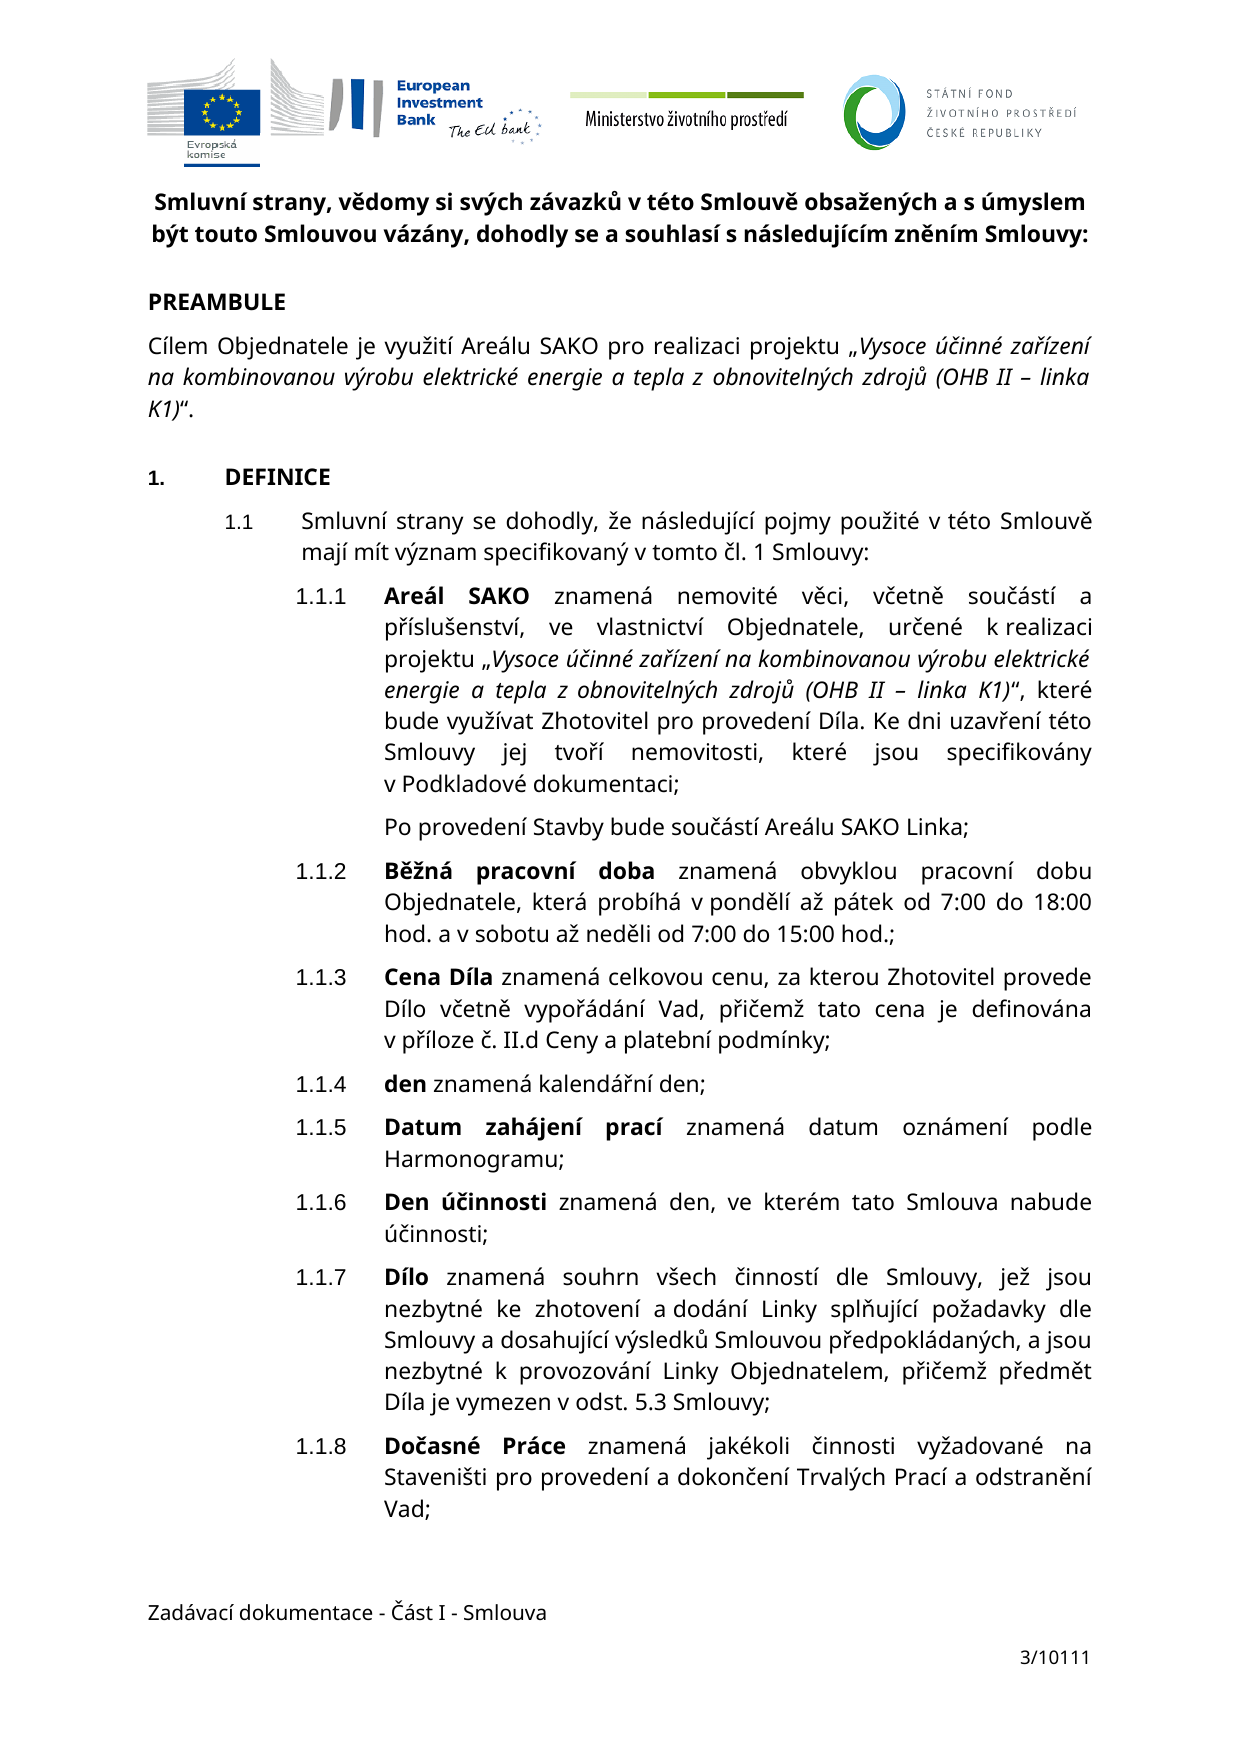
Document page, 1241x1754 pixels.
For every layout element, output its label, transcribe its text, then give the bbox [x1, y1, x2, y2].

list Datum zahájení prací znamená datum oznámení podle Harmonogramu; [295, 1111, 1093, 1174]
text Cílem Objednatele je využití Areálu SAKO pro realizaci projektu „Vysoce účinné zařízení na kombinovanou výrobu elektrické energie a tepla z obnovitelných zdrojů (OHB II – linka K1)“. [148, 330, 1093, 424]
list Dočasné Práce znamená jakékoli činnosti vyžadované na Staveništi pro provedení a dokončení Trvalých Prací a odstranění Vad; [295, 1430, 1093, 1524]
text Po provedení Stavby bude součástí Areálu SAKO Linka; [384, 811, 1093, 842]
list Areál SAKO znamená nemovité věci, včetně součástí a příslušenství, ve vlastnictví Objednatele, určené k realizaci projektu „Vysoce účinné zařízení na kombinovanou výrobu elektrické energie a tepla z obnovitelných zdrojů (OHB II – linka K1)“, které bude využívat Zhotovitel pro provedení Díla. Ke dni uzavření této Smlouvy jej tvoří nemovitosti, které jsou specifikovány v Podkladové dokumentaci; [295, 580, 1093, 799]
list Smluvní strany se dohodly, že následující pojmy použité v této Smlouvě mají mít význam specifikovaný v tomto čl. 1 Smlouvy: [224, 505, 1093, 567]
list Den účinnosti znamená den, ve kterém tato Smlouva nabude účinnosti; [295, 1186, 1093, 1249]
picture [147, 55, 1092, 167]
text Smluvní strany, vědomy si svých závazků v této Smlouvě obsažených a s úmyslem být touto Smlouvou vázány, dohodly se a souhlasí s následujícím zněním Smlouvy: [148, 186, 1093, 249]
list den znamená kalendářní den; [295, 1067, 1093, 1099]
list Běžná pracovní doba znamená obvyklou pracovní dobu Objednatele, která probíhá v pondělí až pátek od 7:00 do 18:00 hod. a v sobotu až neděli od 7:00 do 15:00 hod.; [295, 855, 1093, 949]
list Cena Díla znamená celkovou cenu, za kterou Zhotovitel provede Dílo včetně vypořádání Vad, přičemž tato cena je definována v příloze č. II.d Ceny a platební podmínky; [295, 961, 1093, 1055]
list DEFINICE [148, 461, 1093, 492]
text PREAMBULE [148, 286, 1093, 317]
list Dílo znamená souhrn všech činností dle Smlouvy, jež jsou nezbytné ke zhotovení a dodání Linky splňující požadavky dle Smlouvy a dosahující výsledků Smlouvou předpokládaných, a jsou nezbytné k provozování Linky Objednatelem, přičemž předmět Díla je vymezen v odst. 5.3 Smlouvy; [295, 1261, 1093, 1417]
